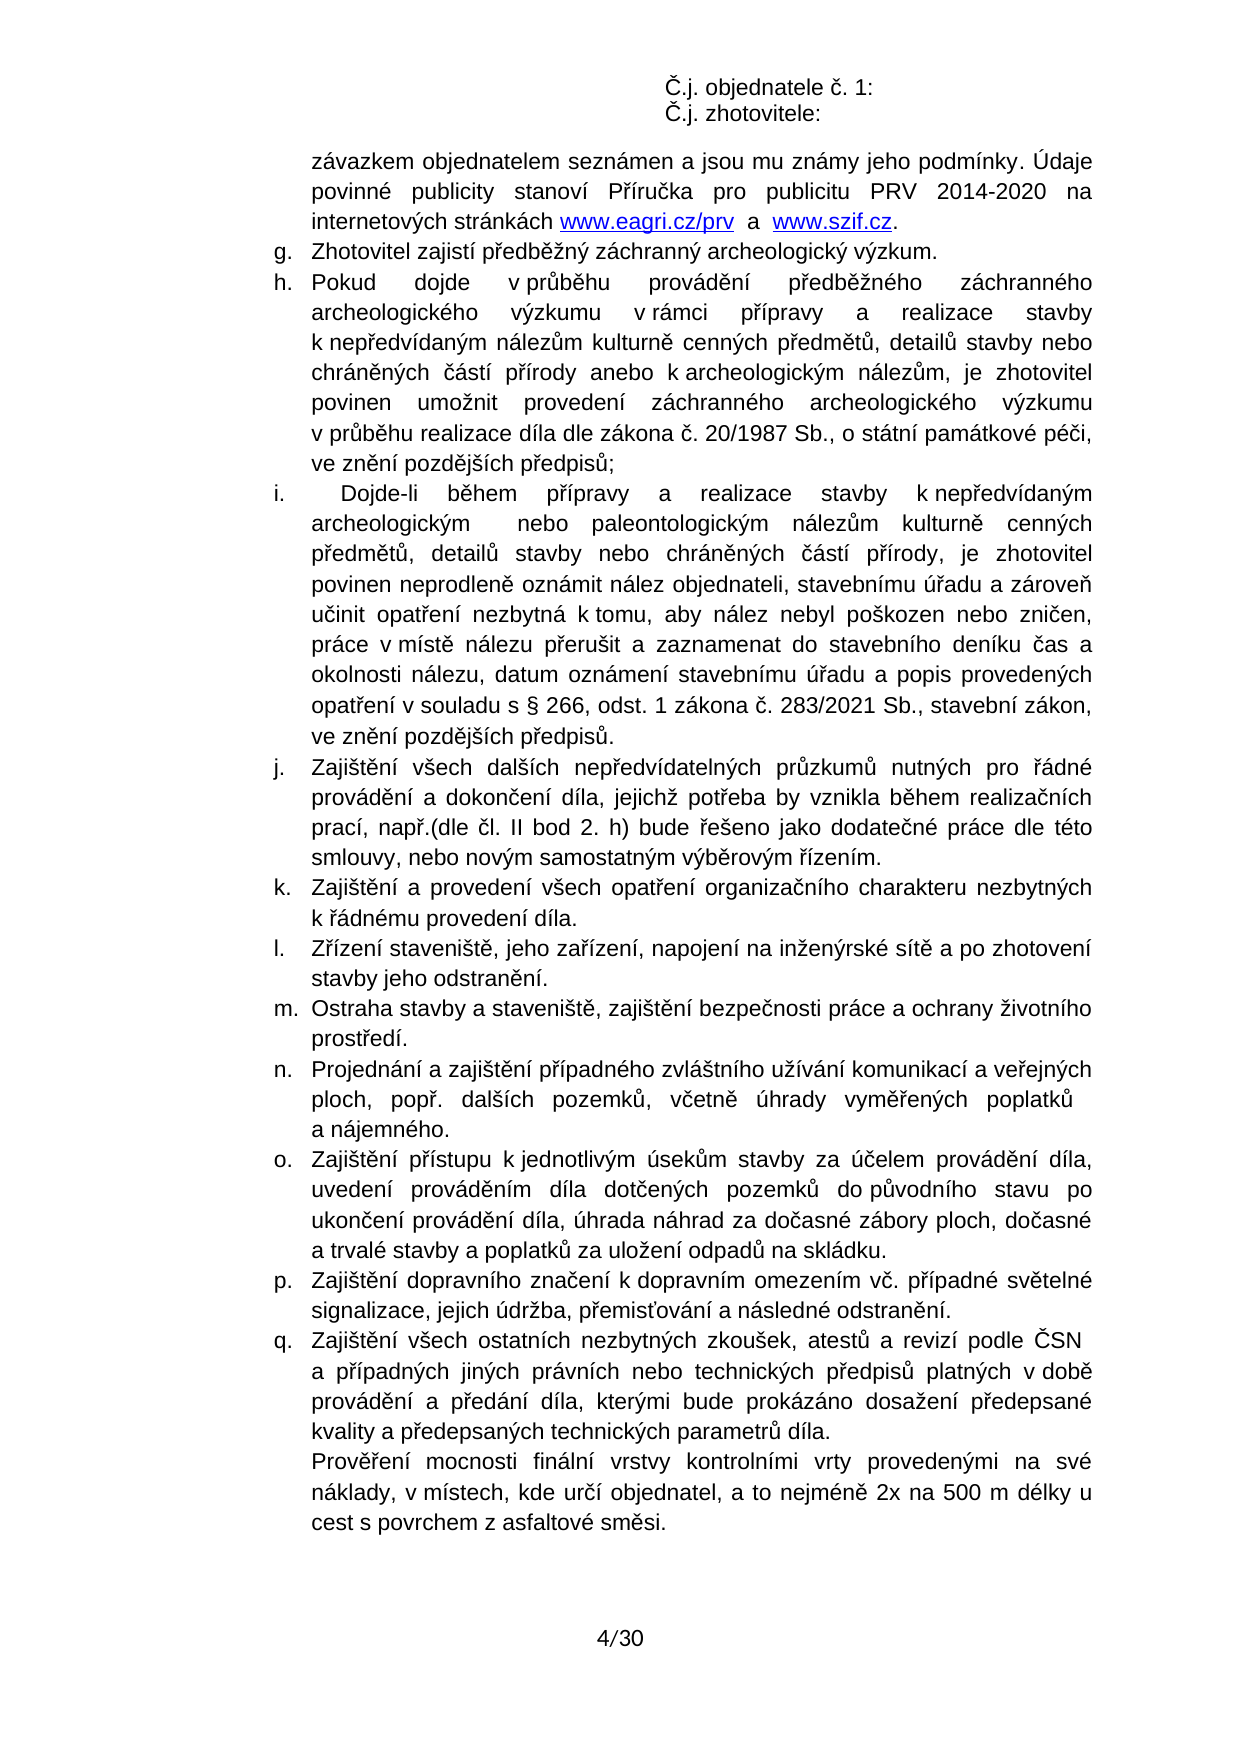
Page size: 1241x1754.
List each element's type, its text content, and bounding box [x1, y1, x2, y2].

list Zajištění přístupu k jednotlivým úsekům stavby za účelem provádění díla, uvedení prováděním díla dotčených pozemků do původního stavu po ukončení provádění díla, úhrada náhrad za dočasné zábory ploch, dočasné a trvalé stavby a poplatků za uložení odpadů na skládku. [274, 1146, 1093, 1263]
list Pokud dojde v průběhu provádění předběžného záchranného archeologického výzkumu v rámci přípravy a realizace stavby k nepředvídaným nálezům kulturně cenných předmětů, detailů stavby nebo chráněných částí přírody anebo k archeologickým nálezům, je zhotovitel povinen umožnit provedení záchranného archeologického výzkumu v průběhu realizace díla dle zákona č. 20/1987 Sb., o státní památkové péči, ve znění pozdějších předpisů; [274, 268, 1093, 476]
list Ostraha stavby a staveniště, zajištění bezpečnosti práce a ochrany životního prostředí. [274, 995, 1093, 1052]
list Zajištění dopravního značení k dopravním omezením vč. případné světelné signalizace, jejich údržba, přemisťování a následné odstranění. [274, 1267, 1093, 1323]
list Projednání a zajištění případného zvláštního užívání komunikací a veřejných ploch, popř. dalších pozemků, včetně úhrady vyměřených poplatků a nájemného. [274, 1056, 1093, 1142]
list Zajištění a provedení všech opatření organizačního charakteru nezbytných k řádnému provedení díla. [274, 874, 1093, 931]
list Zajištění všech ostatních nezbytných zkoušek, atestů a revizí podle ČSN a případných jiných právních nebo technických předpisů platných v době provádění a předání díla, kterými bude prokázáno dosažení předepsané kvality a předepsaných technických parametrů díla. [274, 1327, 1093, 1444]
list Dojde-li během přípravy a realizace stavby k nepředvídaným archeologickým nebo paleontologickým nálezům kulturně cenných předmětů, detailů stavby nebo chráněných částí přírody, je zhotovitel povinen neprodleně oznámit nález objednateli, stavebnímu úřadu a zároveň učinit opatření nezbytná k tomu, aby nález nebyl poškozen nebo zničen, práce v místě nálezu přerušit a zaznamenat do stavebního deníku čas a okolnosti nálezu, datum oznámení stavebnímu úřadu a popis provedených opatření v souladu s § 266, odst. 1 zákona č. 283/2021 Sb., stavební zákon, ve znění pozdějších předpisů. [274, 480, 1093, 749]
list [274, 148, 1093, 234]
list Zhotovitel zajistí předběžný záchranný archeologický výzkum. [274, 238, 1093, 264]
list Zajištění všech dalších nepředvídatelných průzkumů nutných pro řádné provádění a dokončení díla, jejichž potřeba by vznikla během realizačních prací, např.(dle čl. II bod 2. h) bude řešeno jako dodatečné práce dle této smlouvy, nebo novým samostatným výběrovým řízením. [274, 753, 1093, 870]
list Prověření mocnosti finální vrstvy kontrolními vrty provedenými na své náklady, v místech, kde určí objednatel, a to nejméně 2x na 500 m délky u cest s povrchem z asfaltové směsi. [311, 1448, 1093, 1535]
list Zřízení staveniště, jeho zařízení, napojení na inženýrské sítě a po zhotovení stavby jeho odstranění. [274, 935, 1093, 991]
